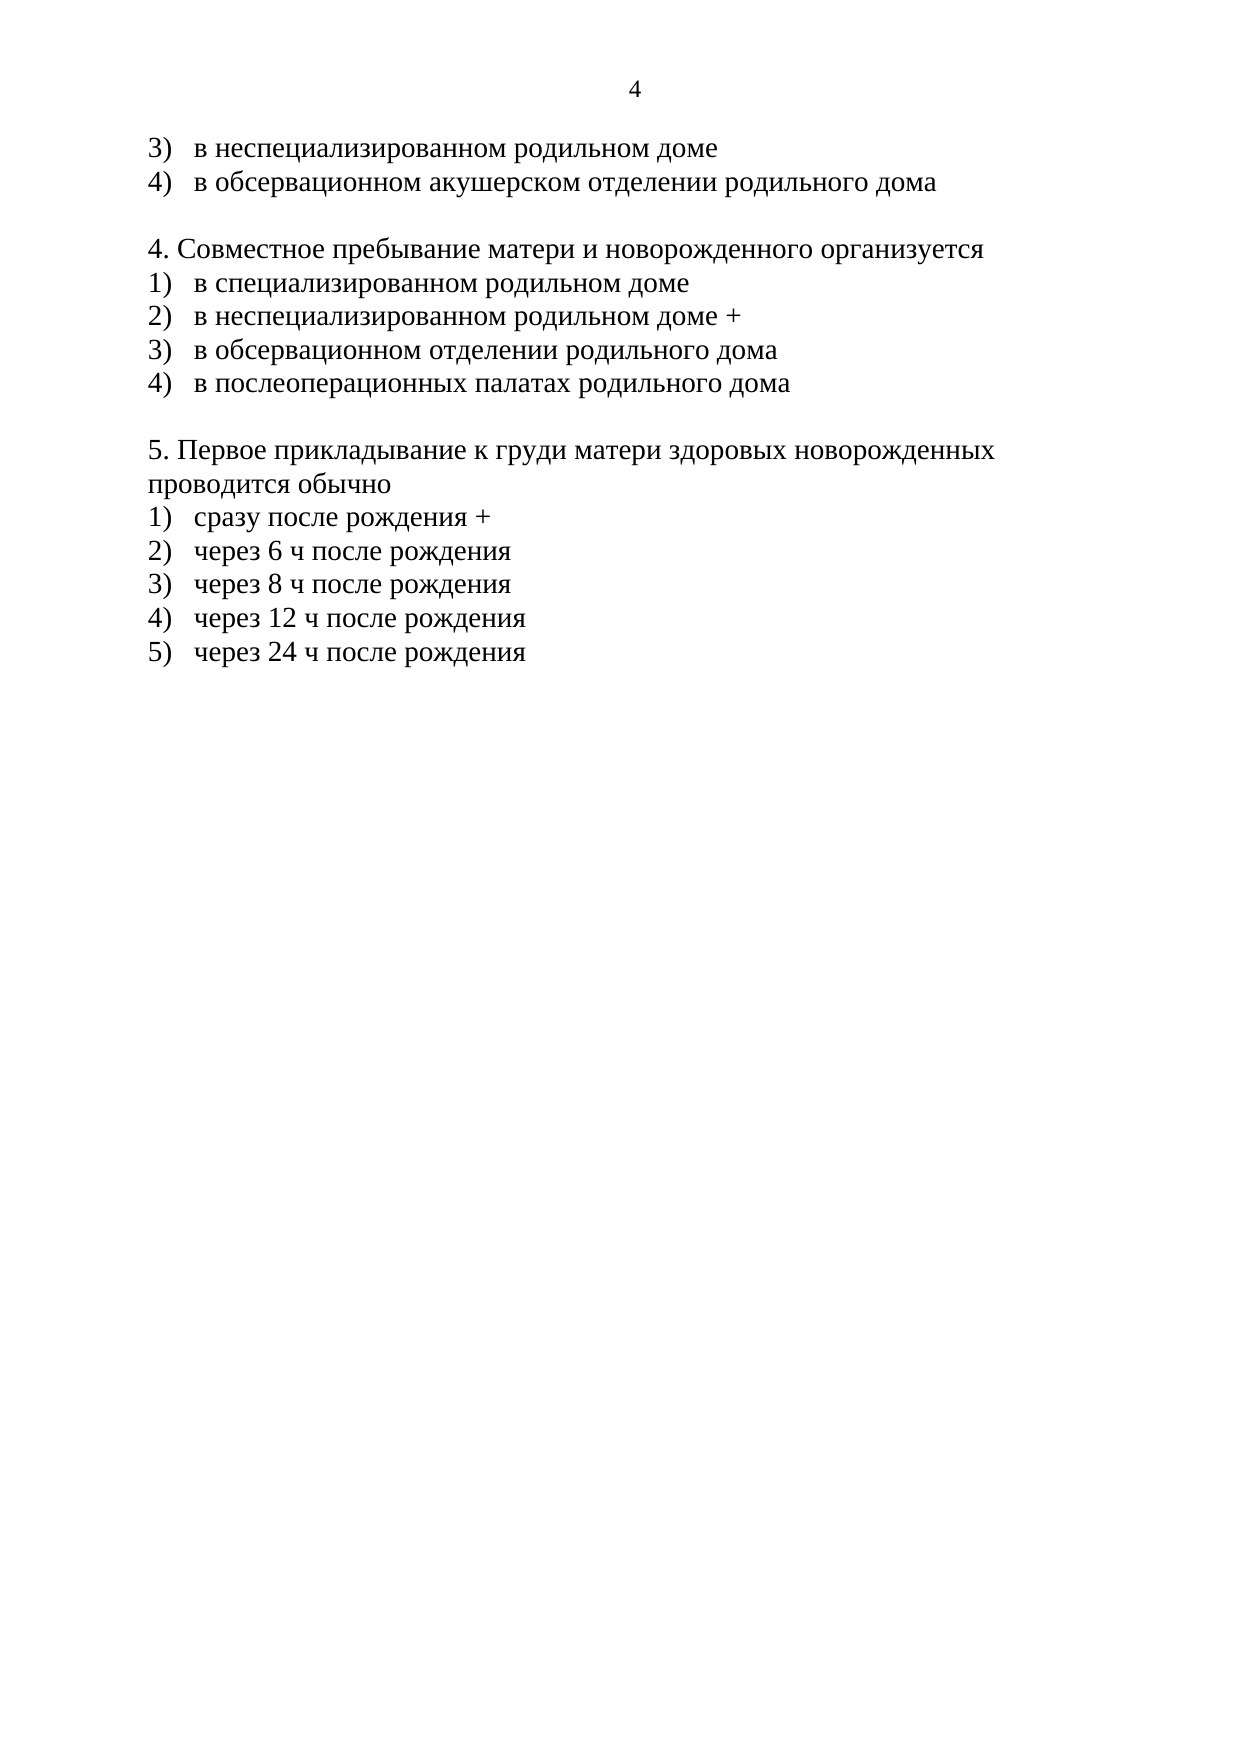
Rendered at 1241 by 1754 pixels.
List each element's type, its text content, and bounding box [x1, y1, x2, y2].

text 2) в неспециализированном родильном доме + [148, 298, 1122, 332]
text 1) сразу после рождения + [148, 499, 1122, 533]
text 5) через 24 ч после рождения [148, 634, 1122, 667]
text 1) в специализированном родильном доме [148, 265, 1122, 298]
text 4) в послеоперационных палатах родильного дома [148, 365, 1122, 399]
text 2) через 6 ч после рождения [148, 533, 1122, 567]
text 4) в обсервационном акушерском отделении родильного дома [148, 164, 1122, 198]
text 5. Первое прикладывание к груди матери здоровых новорожденных проводится обычно [148, 432, 1122, 499]
text 3) в неспециализированном родильном доме [148, 131, 1122, 164]
text 4. Совместное пребывание матери и новорожденного организуется [148, 231, 1122, 265]
text 3) в обсервационном отделении родильного дома [148, 332, 1122, 365]
text 4) через 12 ч после рождения [148, 600, 1122, 634]
text 3) через 8 ч после рождения [148, 567, 1122, 600]
